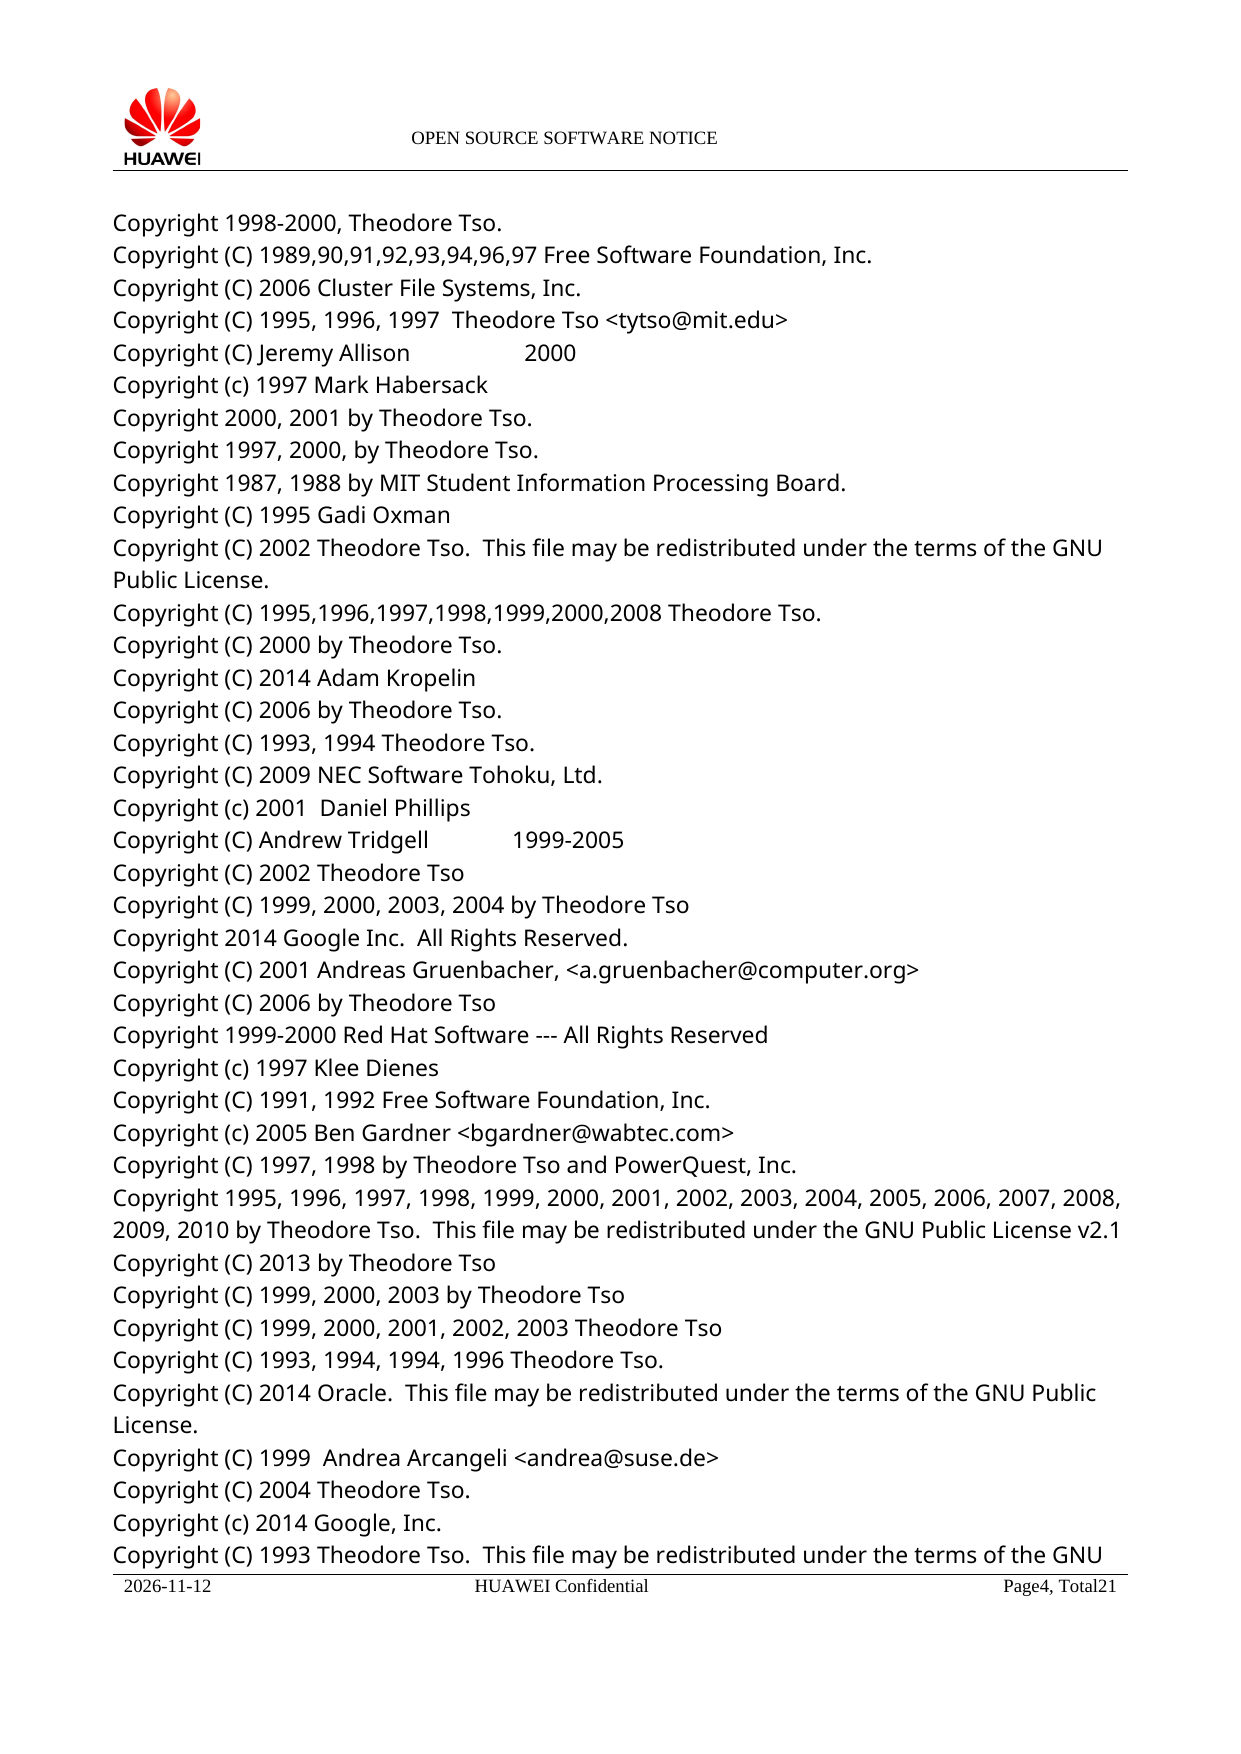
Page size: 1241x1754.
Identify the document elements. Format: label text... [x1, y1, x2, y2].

picture [124, 88, 201, 165]
